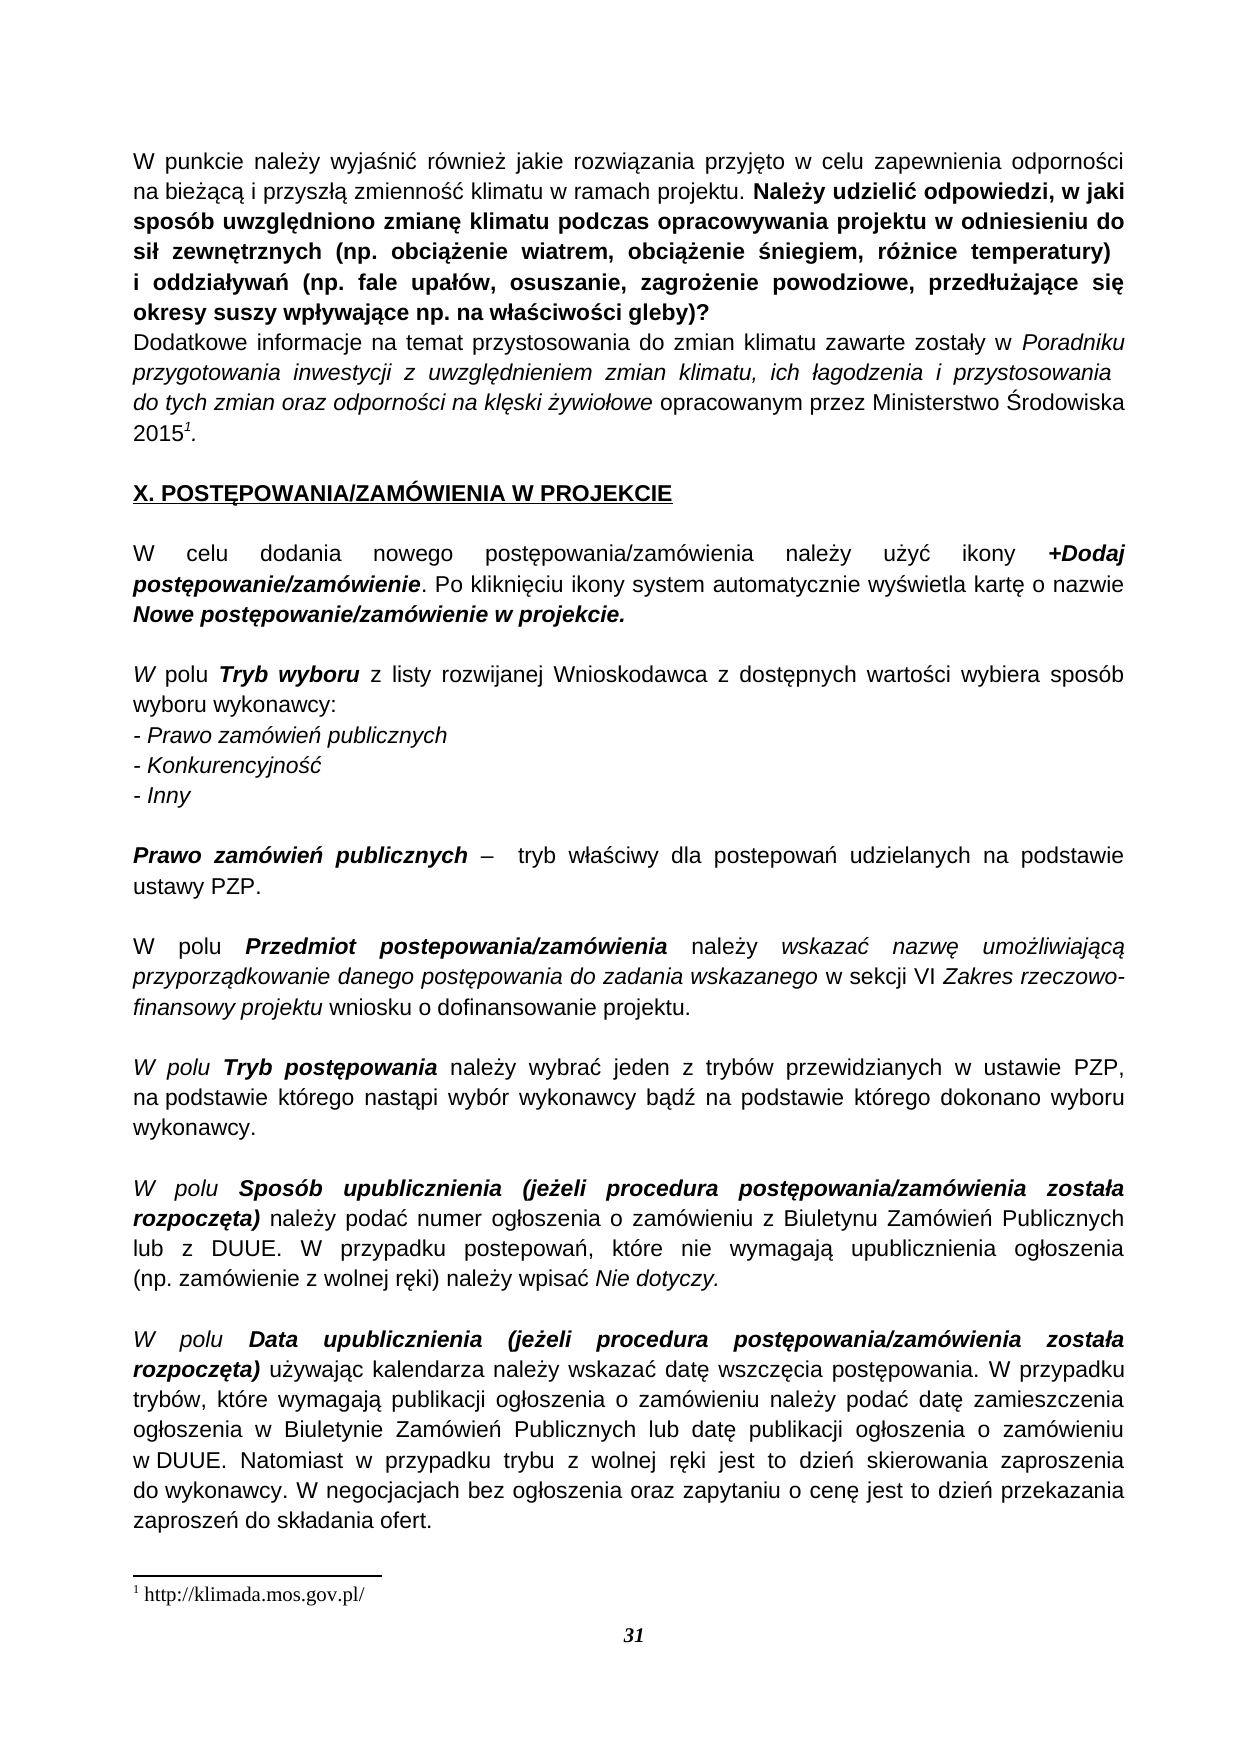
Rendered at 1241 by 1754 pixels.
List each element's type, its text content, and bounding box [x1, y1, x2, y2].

text W polu Data upublicznienia (jeżeli procedura postępowania/zamówienia została rozpoczęta) używając kalendarza należy wskazać datę wszczęcia postępowania. W przypadku trybów, które wymagają publikacji ogłoszenia o zamówieniu należy podać datę zamieszczenia ogłoszenia w Biuletynie Zamówień Publicznych lub datę publikacji ogłoszenia o zamówieniu w DUUE. Natomiast w przypadku trybu z wolnej ręki jest to dzień skierowania zaproszenia do wykonawcy. W negocjacjach bez ogłoszenia oraz zapytaniu o cenę jest to dzień przekazania zaproszeń do składania ofert. [133, 1326, 1125, 1533]
text Dodatkowe informacje na temat przystosowania do zmian klimatu zawarte zostały w Poradniku przygotowania inwestycji z uwzględnieniem zmian klimatu, ich łagodzenia i przystosowania do tych zmian oraz odporności na klęski żywiołowe opracowanym przez Ministerstwo Środowiska 2015. [133, 329, 1125, 446]
text - Inny [133, 782, 1125, 808]
text Prawo zamówień publicznych – tryb właściwy dla postepowań udzielanych na podstawie ustawy PZP. [133, 842, 1125, 899]
text W polu Sposób upublicznienia (jeżeli procedura postępowania/zamówienia została rozpoczęta) należy podać numer ogłoszenia o zamówieniu z Biuletynu Zamówień Publicznych lub z DUUE. W przypadku postepowań, które nie wymagają upublicznienia ogłoszenia (np. zamówienie z wolnej ręki) należy wpisać Nie dotyczy. [133, 1175, 1125, 1292]
text - Konkurencyjność [133, 752, 1125, 778]
text W polu Tryb postępowania należy wybrać jeden z trybów przewidzianych w ustawie PZP, na podstawie którego nastąpi wybór wykonawcy bądź na podstawie którego dokonano wyboru wykonawcy. [133, 1054, 1125, 1141]
text X. POSTĘPOWANIA/ZAMÓWIENIA W PROJEKCIE [133, 480, 1125, 506]
text W punkcie należy wyjaśnić również jakie rozwiązania przyjęto w celu zapewnienia odporności na bieżącą i przyszłą zmienność klimatu w ramach projektu. Należy udzielić odpowiedzi, w jaki sposób uwzględniono zmianę klimatu podczas opracowywania projektu w odniesieniu do sił zewnętrznych (np. obciążenie wiatrem, obciążenie śniegiem, różnice temperatury) i oddziaływań (np. fale upałów, osuszanie, zagrożenie powodziowe, przedłużające się okresy suszy wpływające np. na właściwości gleby)? [133, 148, 1125, 325]
text W polu Przedmiot postepowania/zamówienia należy wskazać nazwę umożliwiającą przyporządkowanie danego postępowania do zadania wskazanego w sekcji VI Zakres rzeczowo-finansowy projektu wniosku o dofinansowanie projektu. [133, 933, 1125, 1020]
text W celu dodania nowego postępowania/zamówienia należy użyć ikony +Dodaj postępowanie/zamówienie. Po kliknięciu ikony system automatycznie wyświetla kartę o nazwie Nowe postępowanie/zamówienie w projekcie. [133, 540, 1125, 627]
text - Prawo zamówień publicznych [133, 722, 1125, 748]
text W polu Tryb wyboru z listy rozwijanej Wnioskodawca z dostępnych wartości wybiera sposób wyboru wykonawcy: [133, 661, 1125, 718]
